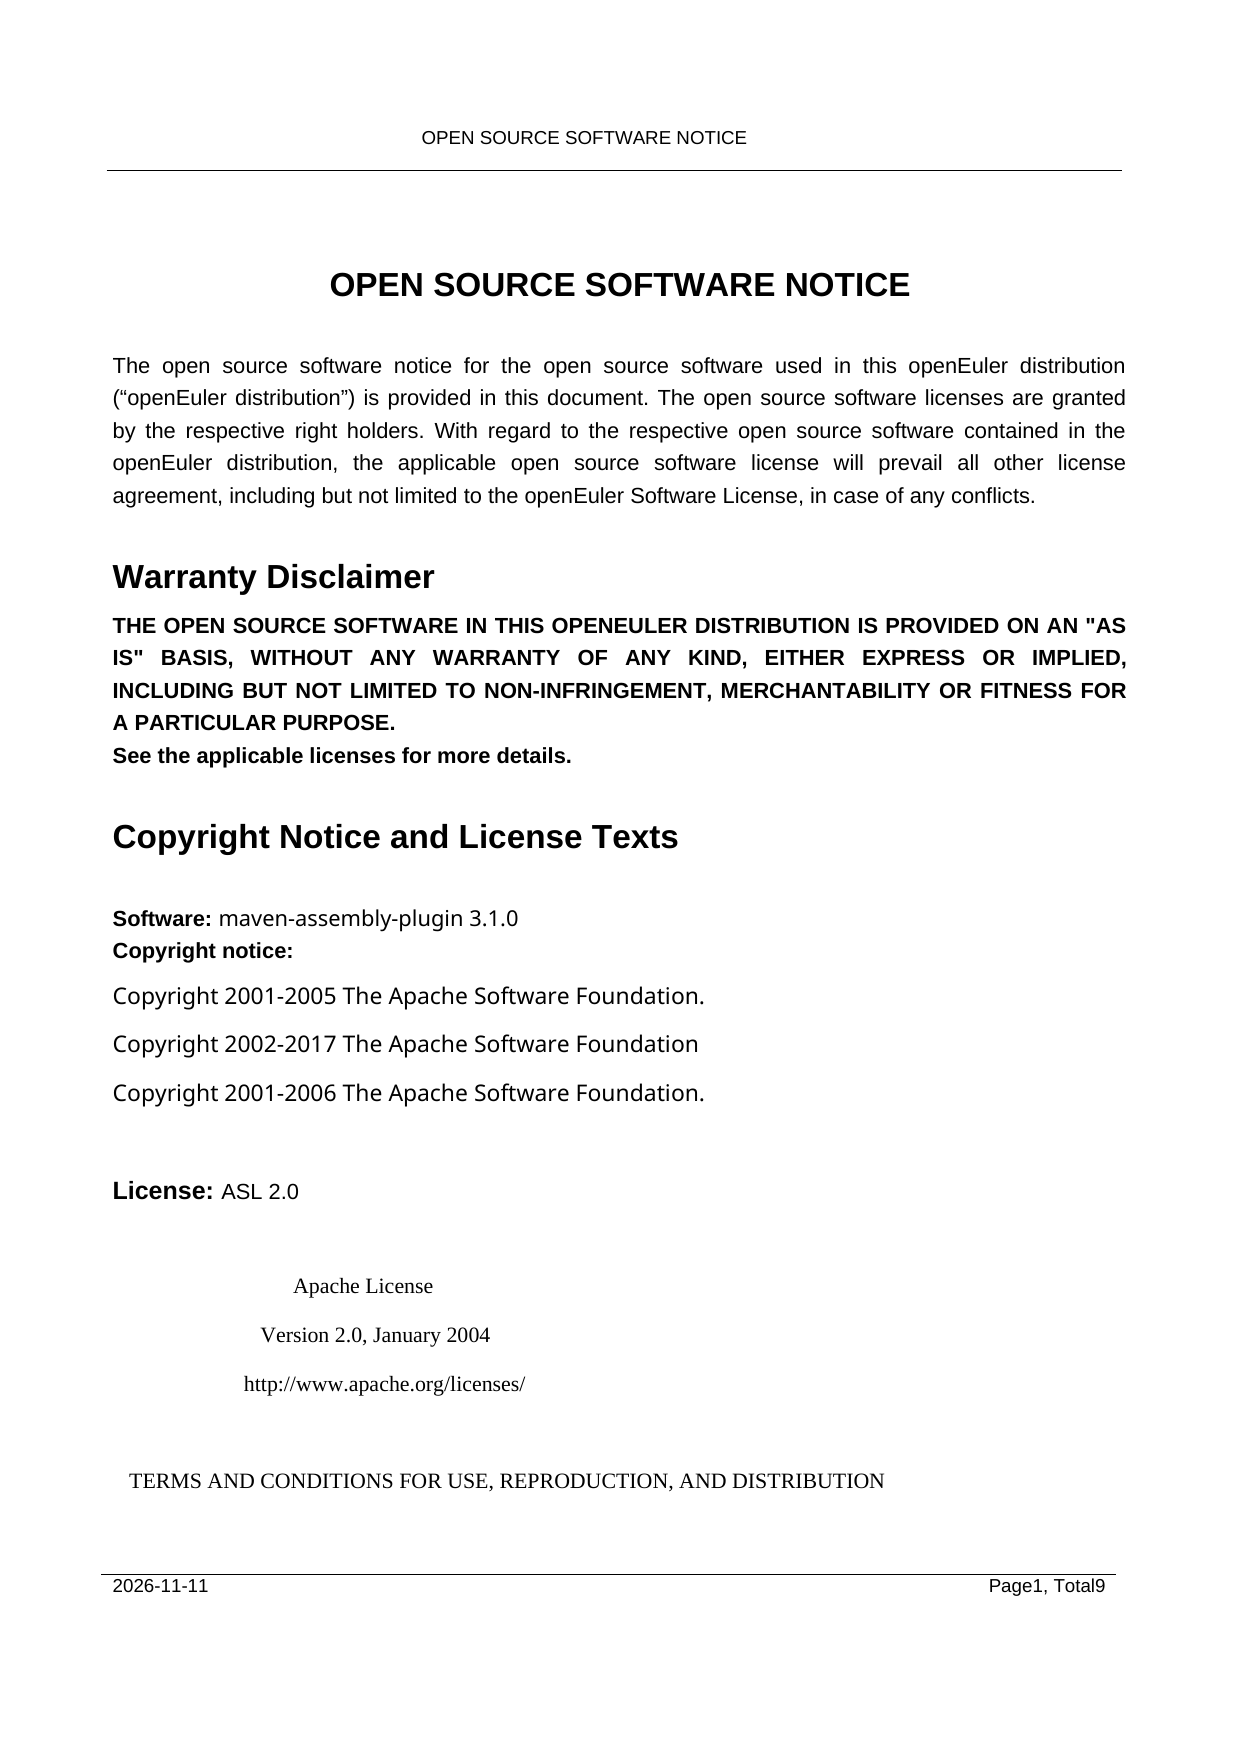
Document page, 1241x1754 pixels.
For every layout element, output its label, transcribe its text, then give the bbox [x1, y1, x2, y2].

text License: ASL 2.0 [112, 1174, 1128, 1207]
text Copyright 2001-2005 The Apache Software Foundation. Copyright 2002-2017 The Apache Software Foundation Copyright 2001-2006 The Apache Software Foundation. [112, 979, 1128, 1158]
text THE OPEN SOURCE SOFTWARE IN THIS OPENEULER DISTRIBUTION IS PROVIDED ON AN "AS IS" BASIS, WITHOUT ANY WARRANTY OF ANY KIND, EITHER EXPRESS OR IMPLIED, INCLUDING BUT NOT LIMITED TO NON-INFRINGEMENT, MERCHANTABILITY OR FITNESS FOR A PARTICULAR PURPOSE. See the applicable licenses for more details. [112, 609, 1128, 771]
text Copyright notice: [112, 934, 1128, 966]
text Warranty Disclaimer [112, 544, 1128, 609]
text The open source software notice for the open source software used in this openEuler distribution (“openEuler distribution”) is provided in this document. The open source software licenses are granted by the respective right holders. With regard to the respective open source software contained in the openEuler distribution, the applicable open source software license will prevail all other license agreement, including but not limited to the openEuler Software License, in case of any conflicts. [112, 349, 1128, 511]
text OPEN SOURCE SOFTWARE NOTICE [112, 251, 1128, 316]
text Copyright Notice and License Texts [112, 804, 1128, 869]
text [112, 1221, 1128, 1497]
text Software: maven-assembly-plugin 3.1.0 [112, 901, 1128, 934]
